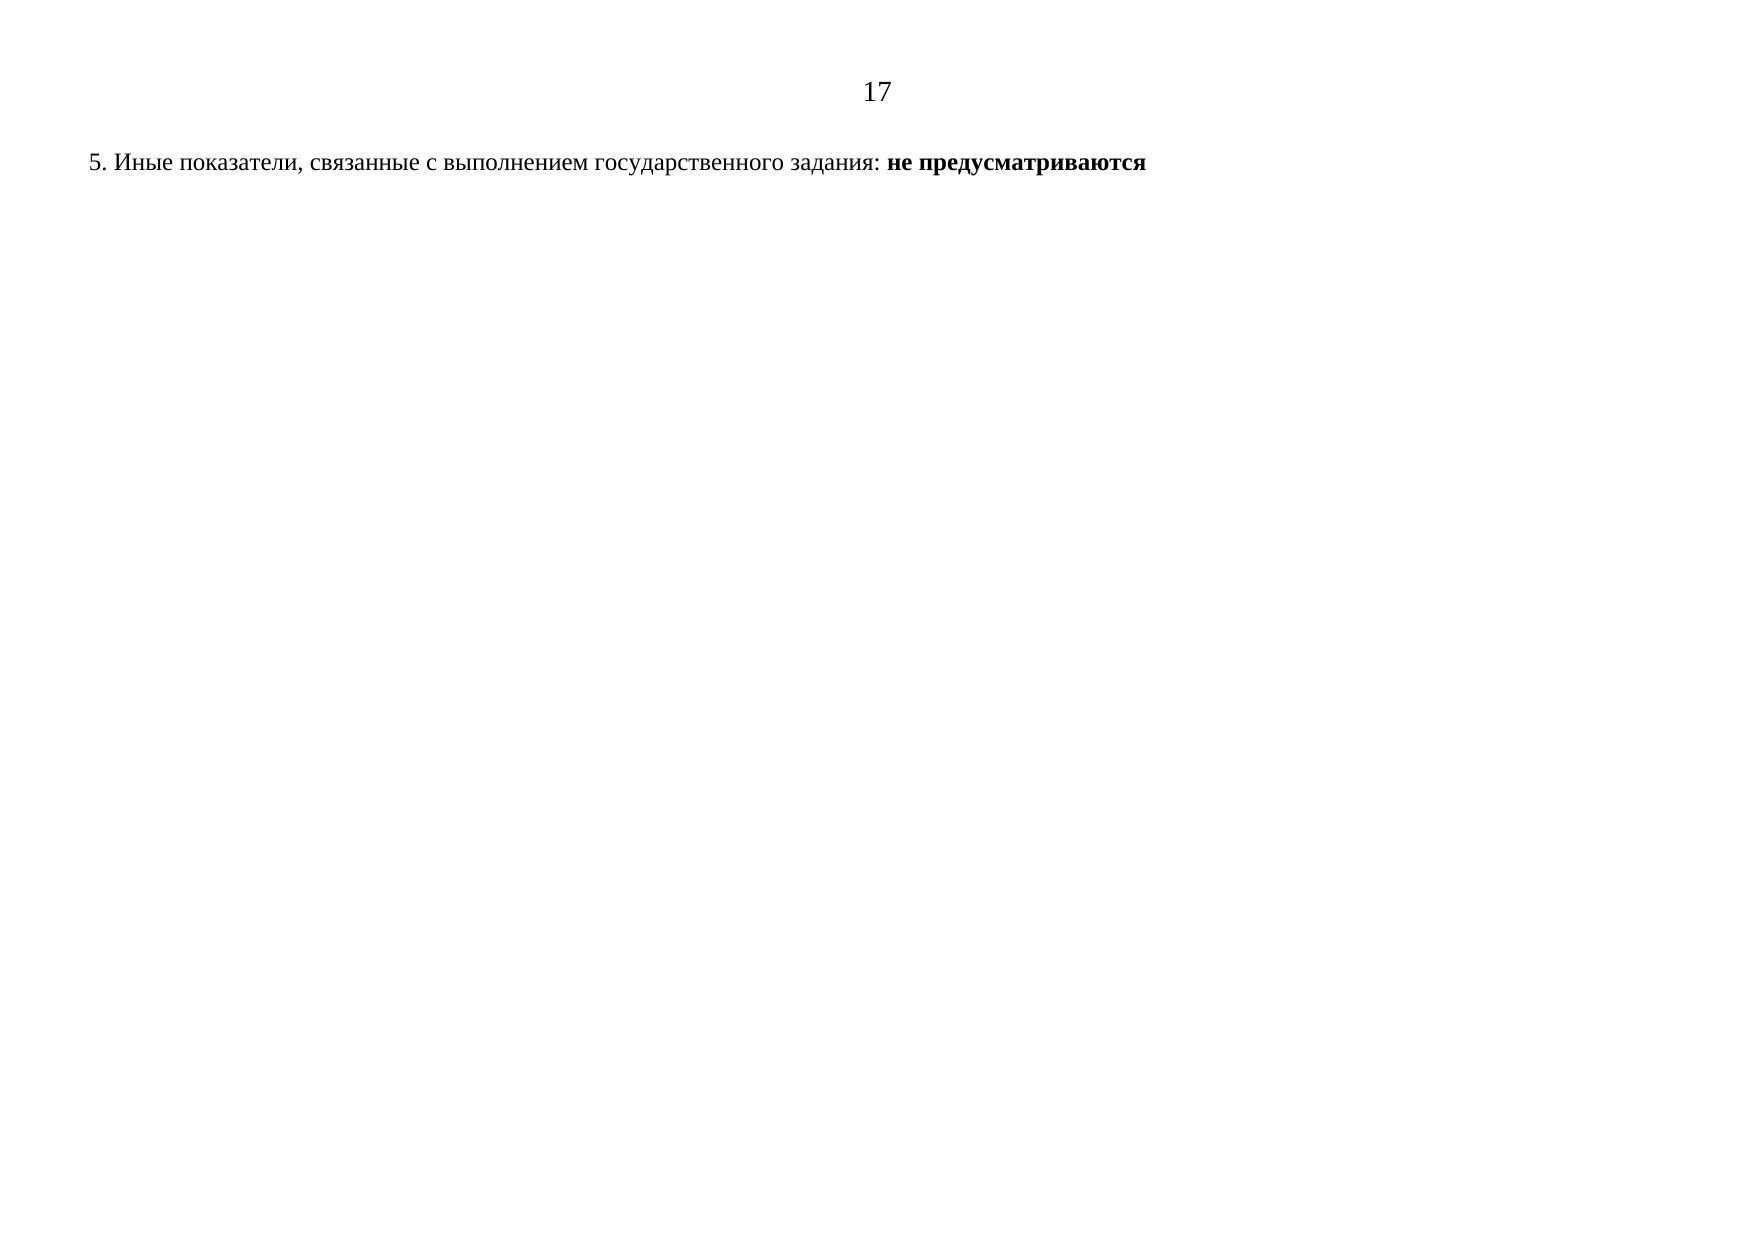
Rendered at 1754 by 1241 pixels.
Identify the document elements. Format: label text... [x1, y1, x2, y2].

text 5. Иные показатели, связанные с выполнением государственного задания: не предусматриваются [89, 147, 1665, 176]
